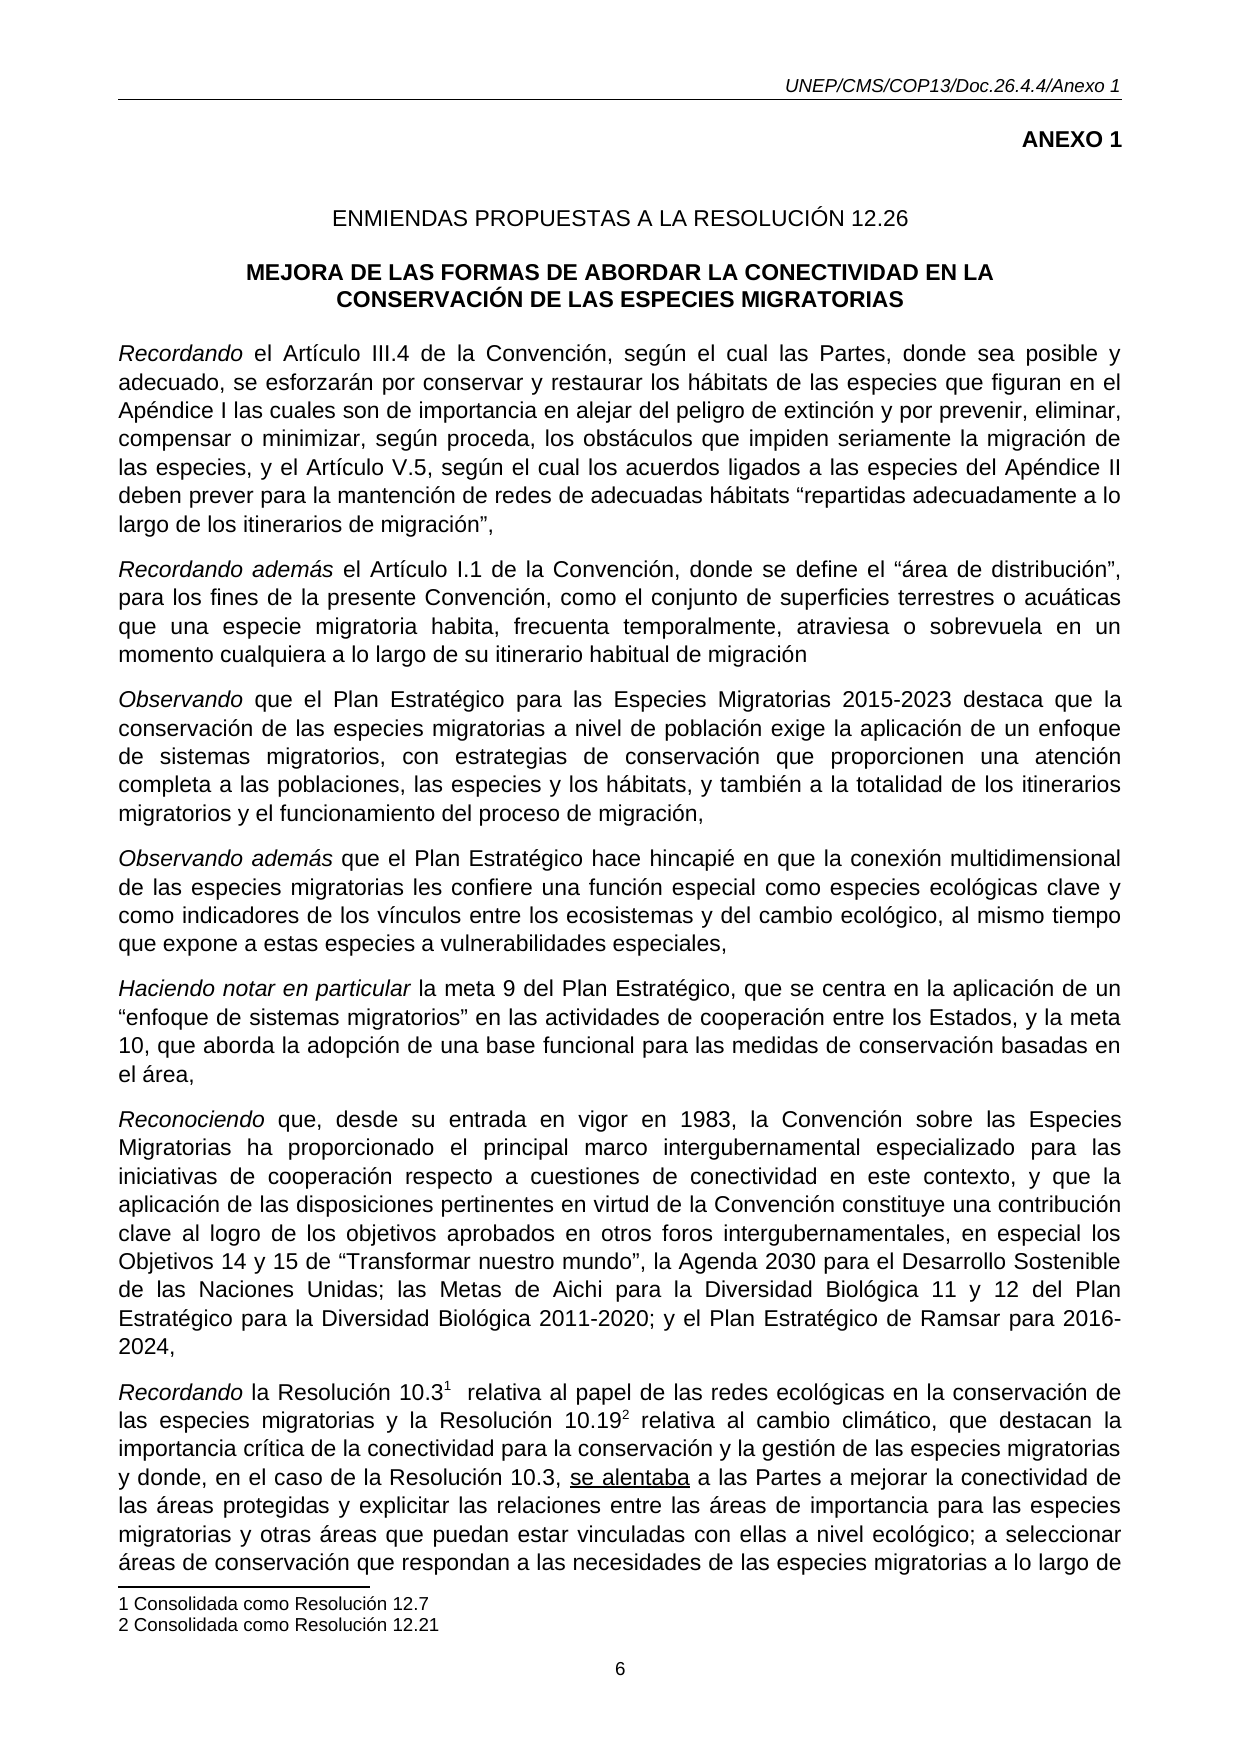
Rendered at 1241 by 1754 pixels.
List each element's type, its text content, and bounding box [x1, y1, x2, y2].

text Observando que el Plan Estratégico para las Especies Migratorias 2015-2023 destaca que la conservación de las especies migratorias a nivel de población exige la aplicación de un enfoque de sistemas migratorios, con estrategias de conservación que proporcionen una atención completa a las poblaciones, las especies y los hábitats, y también a la totalidad de los itinerarios migratorios y el funcionamiento del proceso de migración, [118, 686, 1122, 826]
text Recordando además el Artículo I.1 de la Convención, donde se define el “área de distribución”, para los fines de la presente Convención, como el conjunto de superficies terrestres o acuáticas que una especie migratoria habita, frecuenta temporalmente, atraviesa o sobrevuela en un momento cualquiera a lo largo de su itinerario habitual de migración [118, 556, 1122, 667]
text Haciendo notar en particular la meta 9 del Plan Estratégico, que se centra en la aplicación de un “enfoque de sistemas migratorios” en las actividades de cooperación entre los Estados, y la meta 10, que aborda la adopción de una base funcional para las medidas de conservación basadas en el área, [118, 975, 1122, 1087]
text MEJORA DE LAS FORMAS DE ABORDAR LA CONECTIVIDAD EN LA [118, 260, 1122, 286]
text CONSERVACIÓN DE LAS ESPECIES MIGRATORIAS [118, 286, 1122, 312]
text ENMIENDAS PROPUESTAS A LA RESOLUCIÓN 12.26 [118, 205, 1122, 231]
text Anexo 1 [118, 126, 1122, 152]
text Recordando el Artículo III.4 de la Convención, según el cual las Partes, donde sea posible y adecuado, se esforzarán por conservar y restaurar los hábitats de las especies que figuran en el Apéndice I las cuales son de importancia en alejar del peligro de extinción y por prevenir, eliminar, compensar o minimizar, según proceda, los obstáculos que impiden seriamente la migración de las especies, y el Artículo V.5, según el cual los acuerdos ligados a las especies del Apéndice II deben prever para la mantención de redes de adecuadas hábitats “repartidas adecuadamente a lo largo de los itinerarios de migración”, [118, 340, 1122, 537]
text Reconociendo que, desde su entrada en vigor en 1983, la Convención sobre las Especies Migratorias ha proporcionado el principal marco intergubernamental especializado para las iniciativas de cooperación respecto a cuestiones de conectividad en este contexto, y que la aplicación de las disposiciones pertinentes en virtud de la Convención constituye una contribución clave al logro de los objetivos aprobados en otros foros intergubernamentales, en especial los Objetivos 14 y 15 de “Transformar nuestro mundo”, la Agenda 2030 para el Desarrollo Sostenible de las Naciones Unidas; las Metas de Aichi para la Diversidad Biológica 11 y 12 del Plan Estratégico para la Diversidad Biológica 2011-2020; y el Plan Estratégico de Ramsar para 2016-2024, [118, 1106, 1122, 1360]
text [118, 1378, 1122, 1575]
text Observando además que el Plan Estratégico hace hincapié en que la conexión multidimensional de las especies migratorias les confiere una función especial como especies ecológicas clave y como indicadores de los vínculos entre los ecosistemas y del cambio ecológico, al mismo tiempo que expone a estas especies a vulnerabilidades especiales, [118, 845, 1122, 957]
